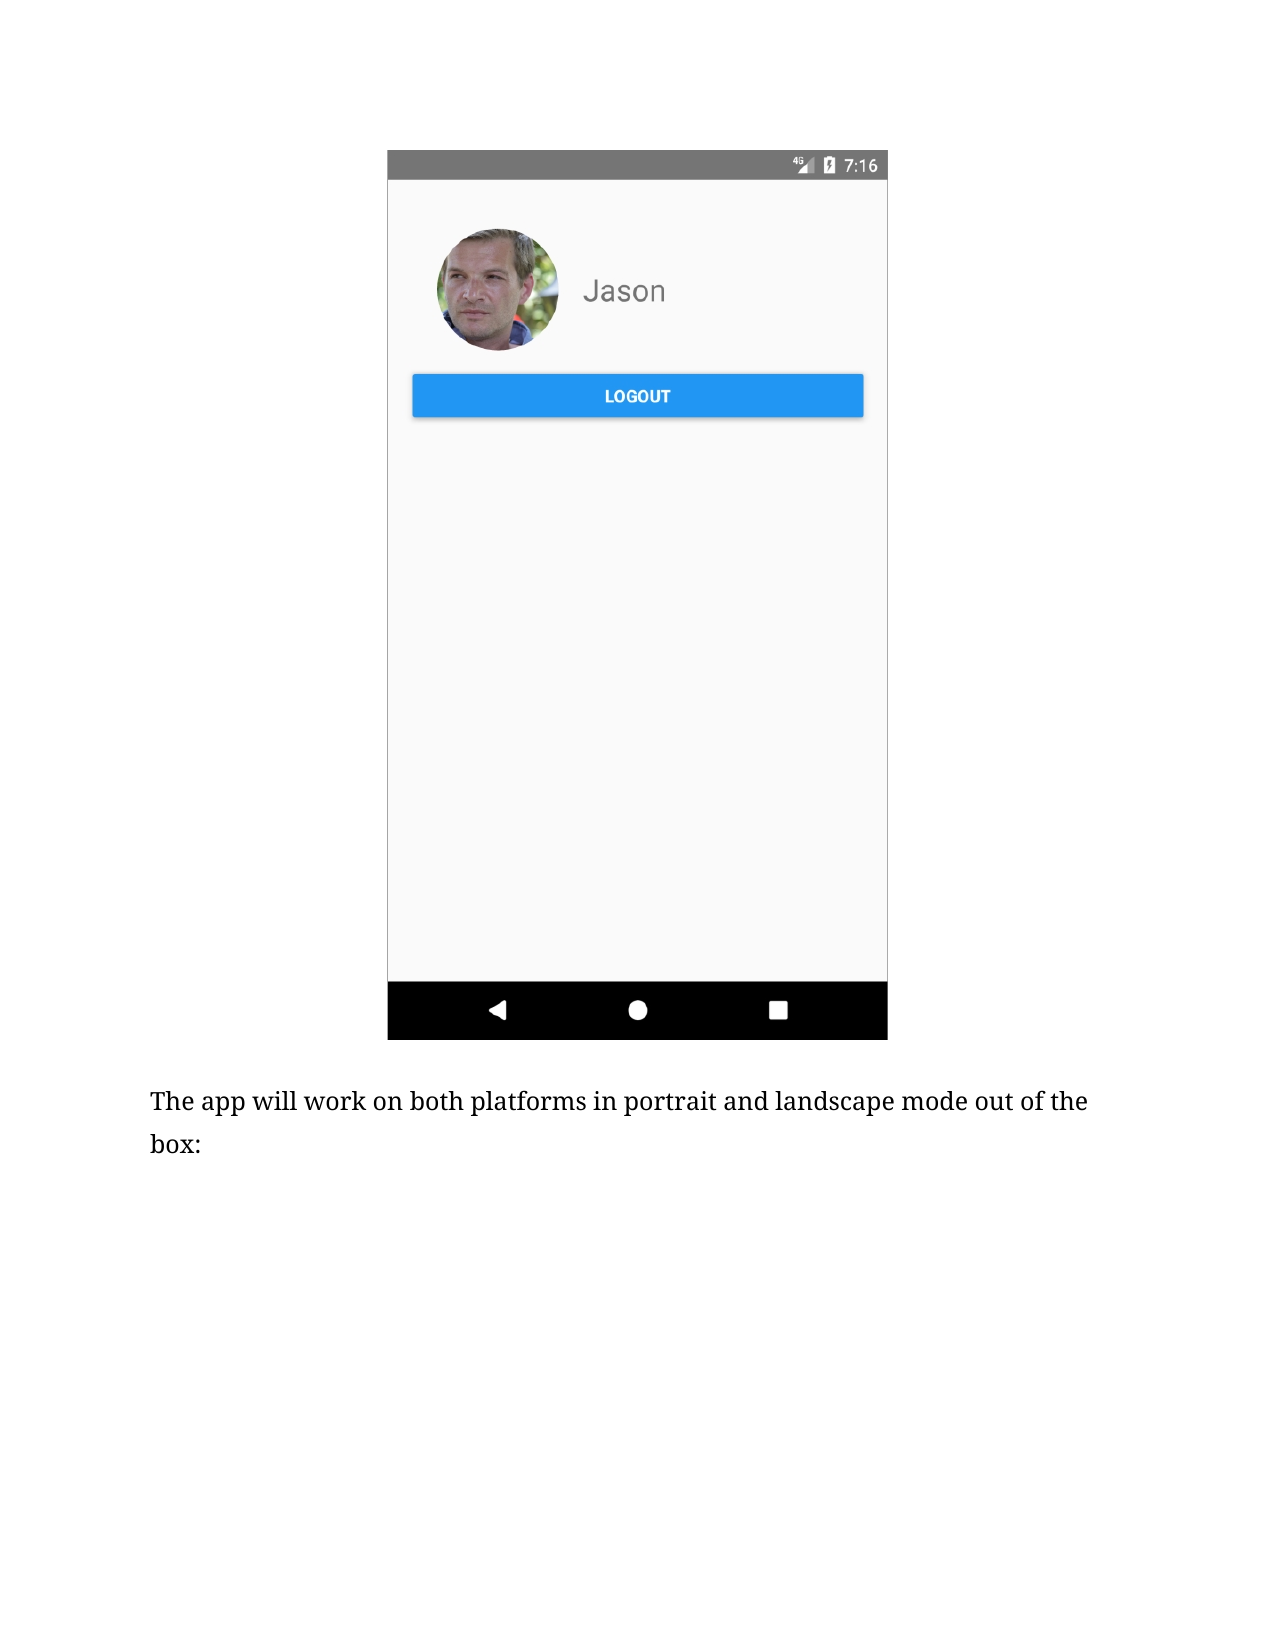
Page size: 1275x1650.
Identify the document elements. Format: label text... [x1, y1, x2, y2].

picture [387, 150, 888, 1040]
text The app will work on both platforms in portrait and landscape mode out of the box: [150, 1074, 1125, 1161]
